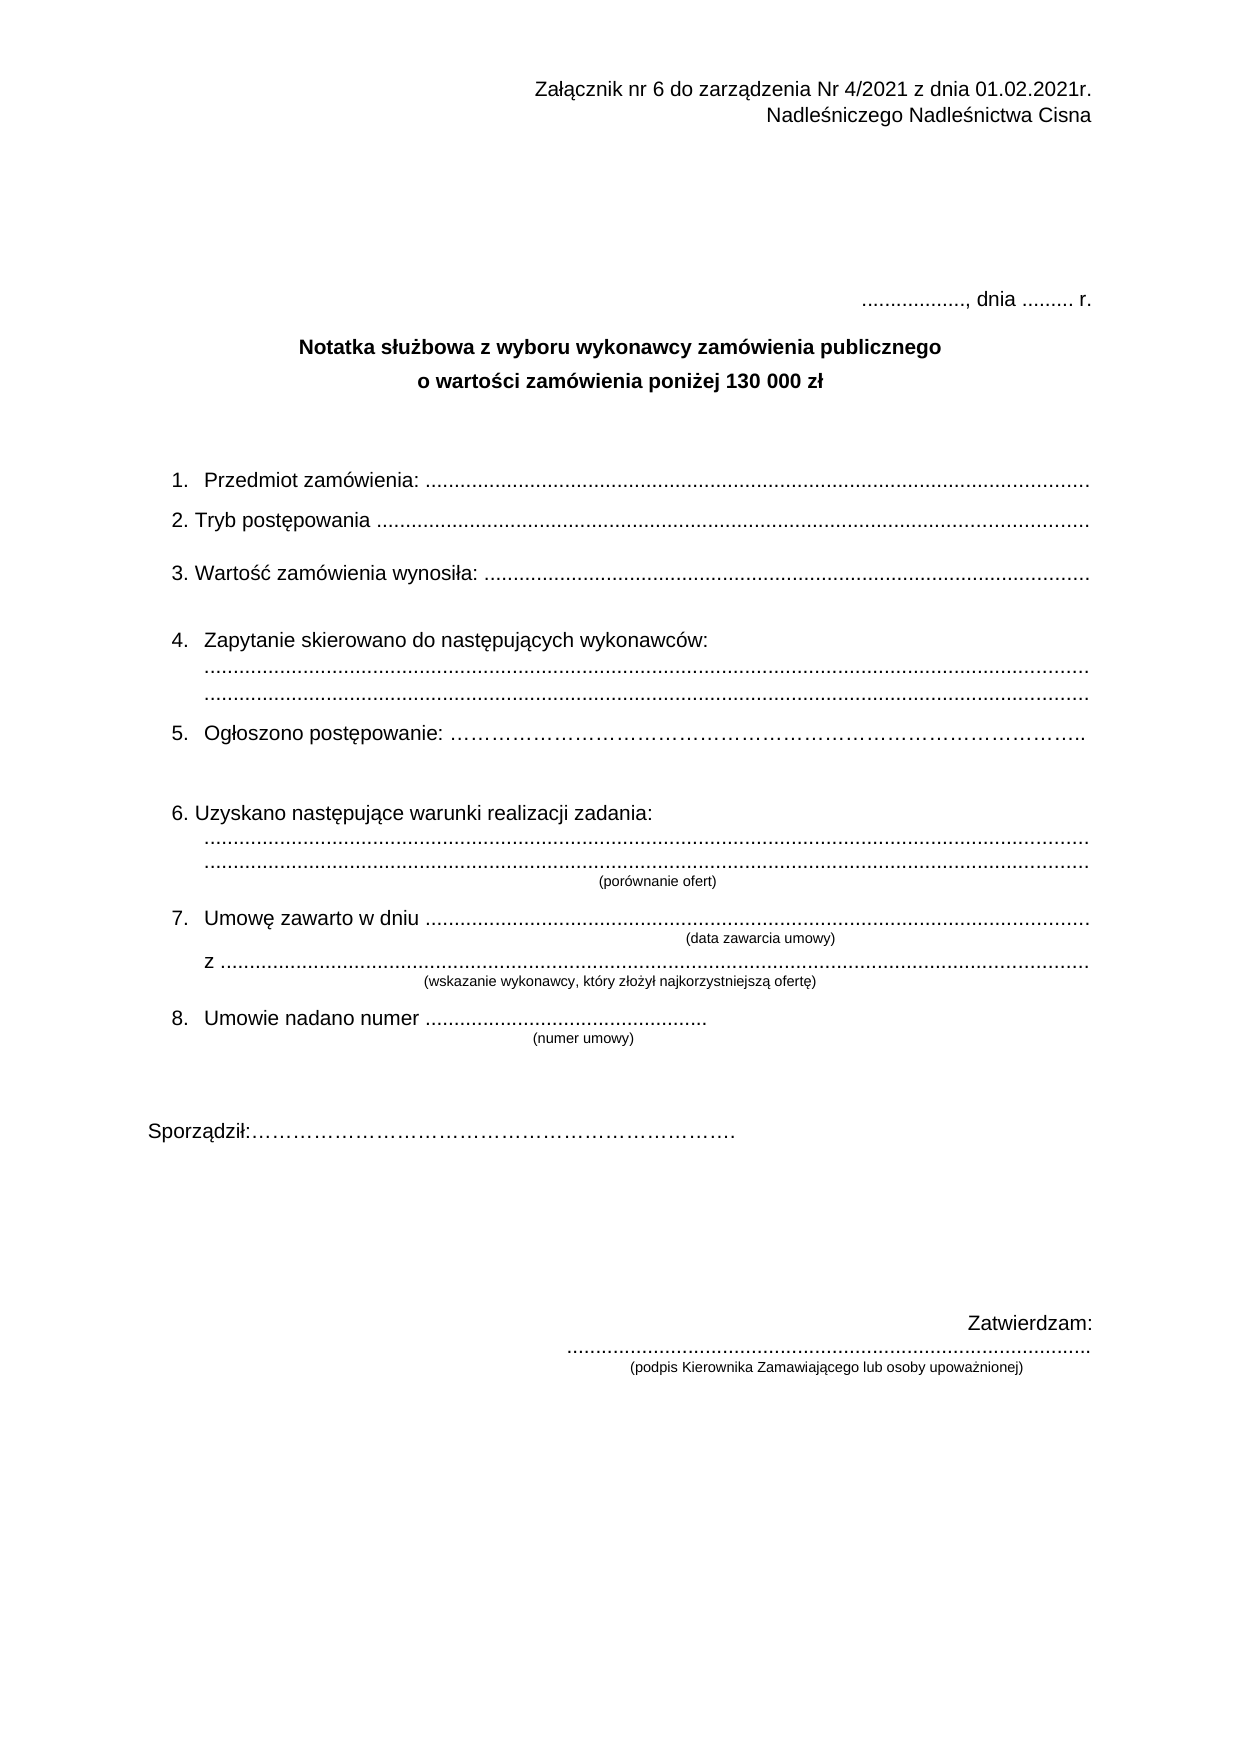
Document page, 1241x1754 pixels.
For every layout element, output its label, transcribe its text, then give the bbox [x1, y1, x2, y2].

text Zatwierdzam: [148, 1310, 1092, 1334]
text (numer umowy) [428, 1030, 738, 1047]
text (wskazanie wykonawcy, który złożył najkorzystniejszą ofertę) [148, 973, 1092, 990]
text 1. Przedmiot zamówienia: [171, 465, 1093, 492]
text .................., dnia ......... r. [148, 287, 1092, 311]
text 3. Wartość zamówienia wynosiła: [171, 558, 1093, 585]
text 4. Zapytanie skierowano do następujących wykonawców: [171, 625, 1093, 705]
text 2. Tryb postępowania [171, 506, 1093, 532]
text ........................................................................................... [148, 1334, 1092, 1358]
text (data zawarcia umowy) [428, 930, 1092, 946]
text 5. Ogłoszono postępowanie: ……………………………………………………………………………….. [171, 719, 1093, 745]
text 8. Umowie nadano numer ................................................. [171, 1004, 1093, 1030]
text (podpis Kierownika Zamawiającego lub osoby upoważnionej) [561, 1358, 1092, 1375]
text 6. Uzyskano następujące warunki realizacji zadania: [171, 798, 1093, 824]
text (porównanie ofert) [148, 872, 1092, 889]
text z [171, 946, 1093, 973]
text Notatka służbowa z wyboru wykonawcy zamówienia publicznego [159, 334, 1081, 358]
text Sporządził:……………………………………………………………. [148, 1119, 1092, 1143]
text 7. Umowę zawarto w dniu [171, 903, 1093, 930]
text o wartości zamówienia poniżej 130 000 zł [159, 369, 1081, 393]
